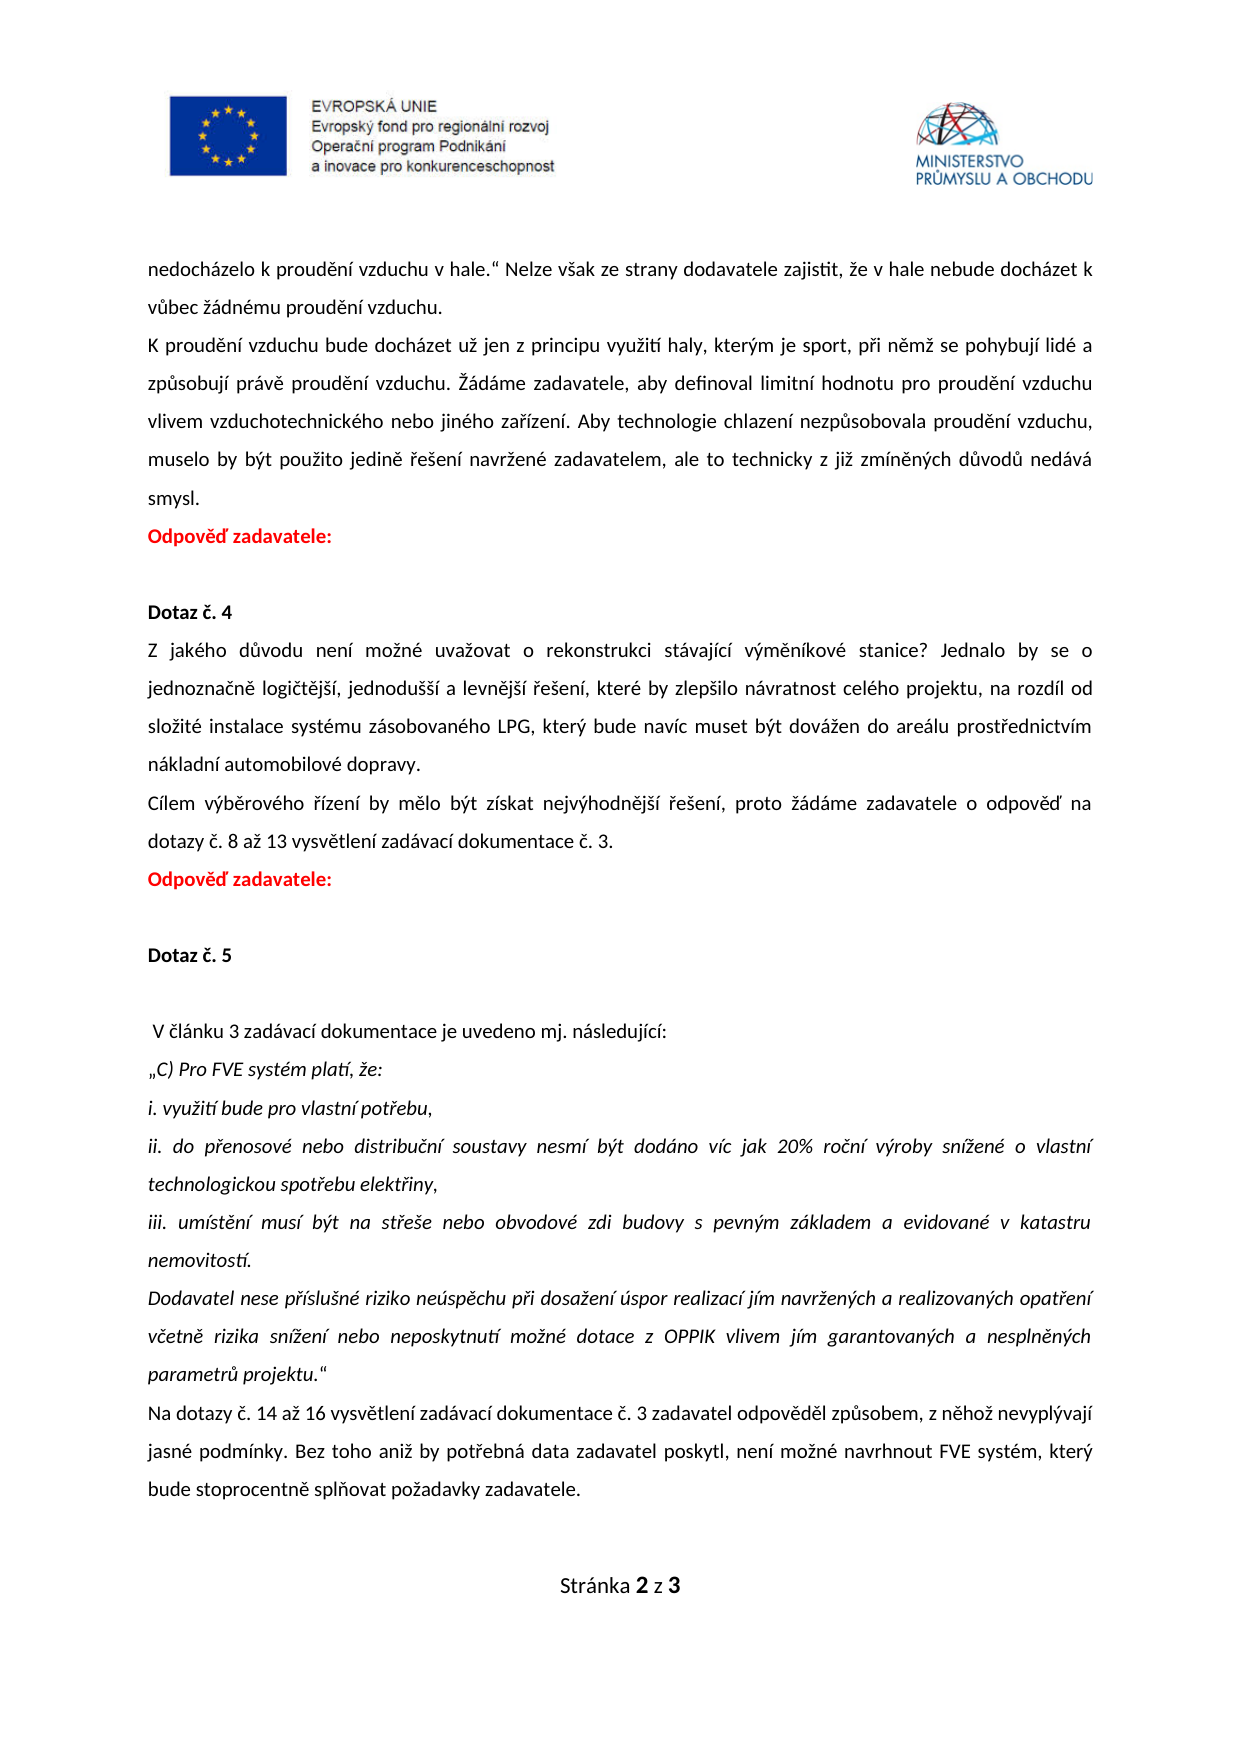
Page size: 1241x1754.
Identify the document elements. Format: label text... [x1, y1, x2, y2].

text Cílem výběrového řízení by mělo být získat nejvýhodnější řešení, proto žádáme zadavatele o odpověď na dotazy č. 8 až 13 vysvětlení zadávací dokumentace č. 3. [148, 790, 1093, 853]
text Dodavatel nese příslušné riziko neúspěchu při dosažení úspor realizací jím navržených a realizovaných opatření včetně rizika snížení nebo neposkytnutí možné dotace z OPPIK vlivem jím garantovaných a nesplněných parametrů projektu.“ [148, 1285, 1093, 1387]
text Z jakého důvodu není možné uvažovat o rekonstrukci stávající výměníkové stanice? Jednalo by se o jednoznačně logičtější, jednodušší a levnější řešení, které by zlepšilo návratnost celého projektu, na rozdíl od složité instalace systému zásobovaného LPG, který bude navíc muset být dovážen do areálu prostřednictvím nákladní automobilové dopravy. [148, 637, 1093, 777]
text Dotaz č. 5 [148, 942, 1093, 968]
picture [916, 102, 1093, 185]
text K proudění vzduchu bude docházet už jen z principu využití haly, kterým je sport, při němž se pohybují lidé a způsobují právě proudění vzduchu. Žádáme zadavatele, aby definoval limitní hodnotu pro proudění vzduchu vlivem vzduchotechnického nebo jiného zařízení. Aby technologie chlazení nezpůsobovala proudění vzduchu, muselo by být použito jedině řešení navržené zadavatelem, ale to technicky z již zmíněných důvodů nedává smysl. [148, 332, 1093, 510]
text Dotaz č. 4 [148, 599, 1093, 624]
text Odpověď zadavatele: [148, 523, 1093, 548]
text „C) Pro FVE systém platí, že: [148, 1057, 1093, 1082]
text V článku 3 zadávací dokumentace je uvedeno mj. následující: [148, 1018, 1093, 1044]
text i. využití bude pro vlastní potřebu, [148, 1095, 1093, 1120]
picture [147, 73, 607, 200]
text Odpověď zadavatele: [148, 866, 1093, 891]
text Na dotazy č. 14 až 16 vysvětlení zadávací dokumentace č. 3 zadavatel odpověděl způsobem, z něhož nevyplývají jasné podmínky. Bez toho aniž by potřebná data zadavatel poskytl, není možné navrhnout FVE systém, který bude stoprocentně splňovat požadavky zadavatele. [148, 1400, 1093, 1501]
text ii. do přenosové nebo distribuční soustavy nesmí být dodáno víc jak 20% roční výroby snížené o vlastní technologickou spotřebu elektřiny, [148, 1133, 1093, 1196]
text iii. umístění musí být na střeše nebo obvodové zdi budovy s pevným základem a evidované v katastru nemovitostí. [148, 1209, 1093, 1273]
